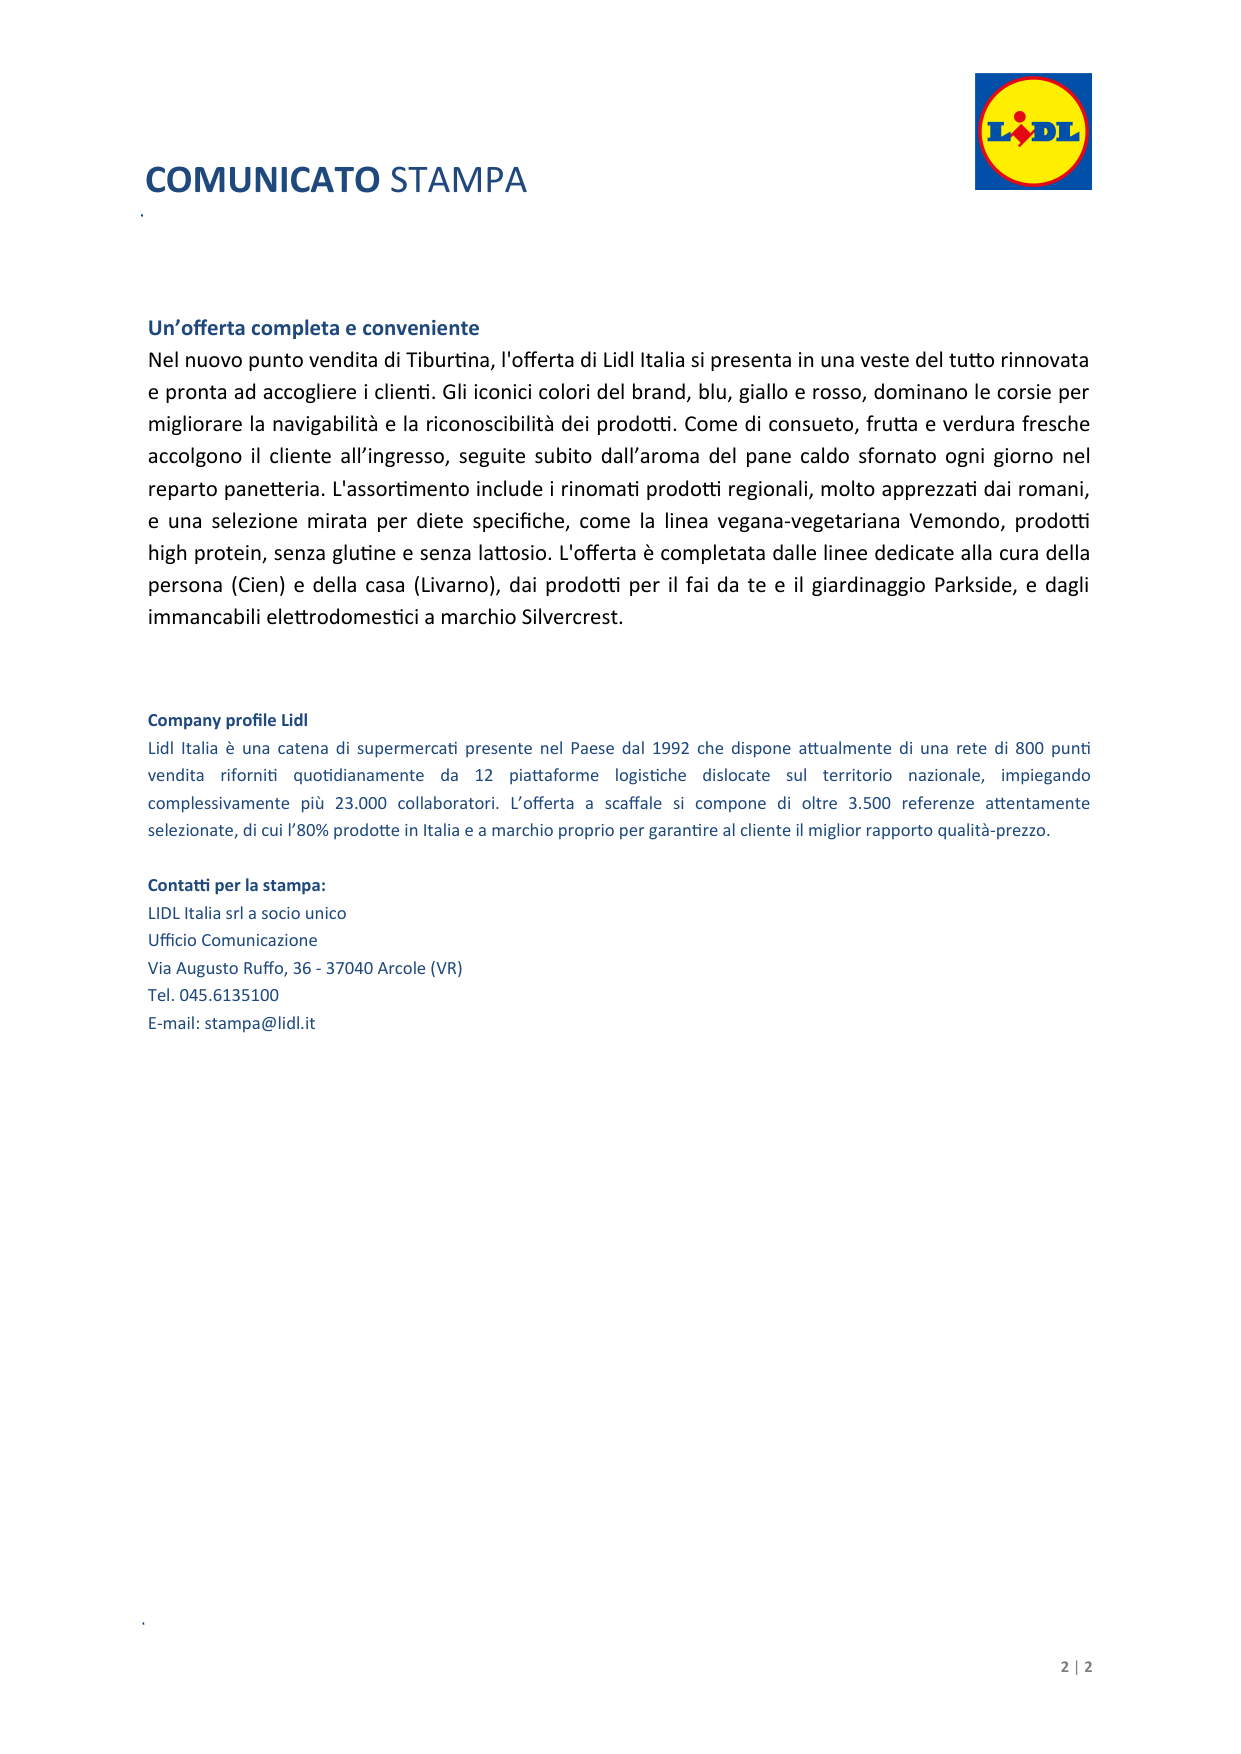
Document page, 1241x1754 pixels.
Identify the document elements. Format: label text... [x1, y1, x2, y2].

text Lidl Italia è una catena di supermercati presente nel Paese dal 1992 che dispone attualmente di una rete di 800 punti vendita riforniti quotidianamente da 12 piattaforme logistiche dislocate sul territorio nazionale, impiegando complessivamente più 23.000 collaboratori. L’offerta a scaffale si compone di oltre 3.500 referenze attentamente selezionate, di cui l’80% prodotte in Italia e a marchio proprio per garantire al cliente il miglior rapporto qualità-prezzo. [148, 736, 1092, 841]
text E-mail: stampa@lidl.it [148, 1011, 1092, 1034]
text Company profile Lidl [148, 708, 1092, 731]
text Via Augusto Ruffo, 36 - 37040 Arcole (VR) [148, 956, 1092, 979]
text Ufficio Comunicazione [148, 928, 1092, 951]
text Nel nuovo punto vendita di Tiburtina, l'offerta di Lidl Italia si presenta in una veste del tutto rinnovata e pronta ad accogliere i clienti. Gli iconici colori del brand, blu, giallo e rosso, dominano le corsie per migliorare la navigabilità e la riconoscibilità dei prodotti. Come di consueto, frutta e verdura fresche accolgono il cliente all’ingresso, seguite subito dall’aroma del pane caldo sfornato ogni giorno nel reparto panetteria. L'assortimento include i rinomati prodotti regionali, molto apprezzati dai romani, e una selezione mirata per diete specifiche, come la linea vegana-vegetariana Vemondo, prodotti high protein, senza glutine e senza lattosio. L'offerta è completata dalle linee dedicate alla cura della persona (Cien) e della casa (Livarno), dai prodotti per il fai da te e il giardinaggio Parkside, e dagli immancabili elettrodomestici a marchio Silvercrest. [148, 345, 1092, 631]
text LIDL Italia srl a socio unico [148, 901, 1092, 924]
text Tel. 045.6135100 [148, 983, 1092, 1006]
picture [974, 72, 1093, 191]
text Contatti per la stampa: [148, 873, 1092, 896]
text Un’offerta completa e conveniente [148, 313, 1092, 341]
